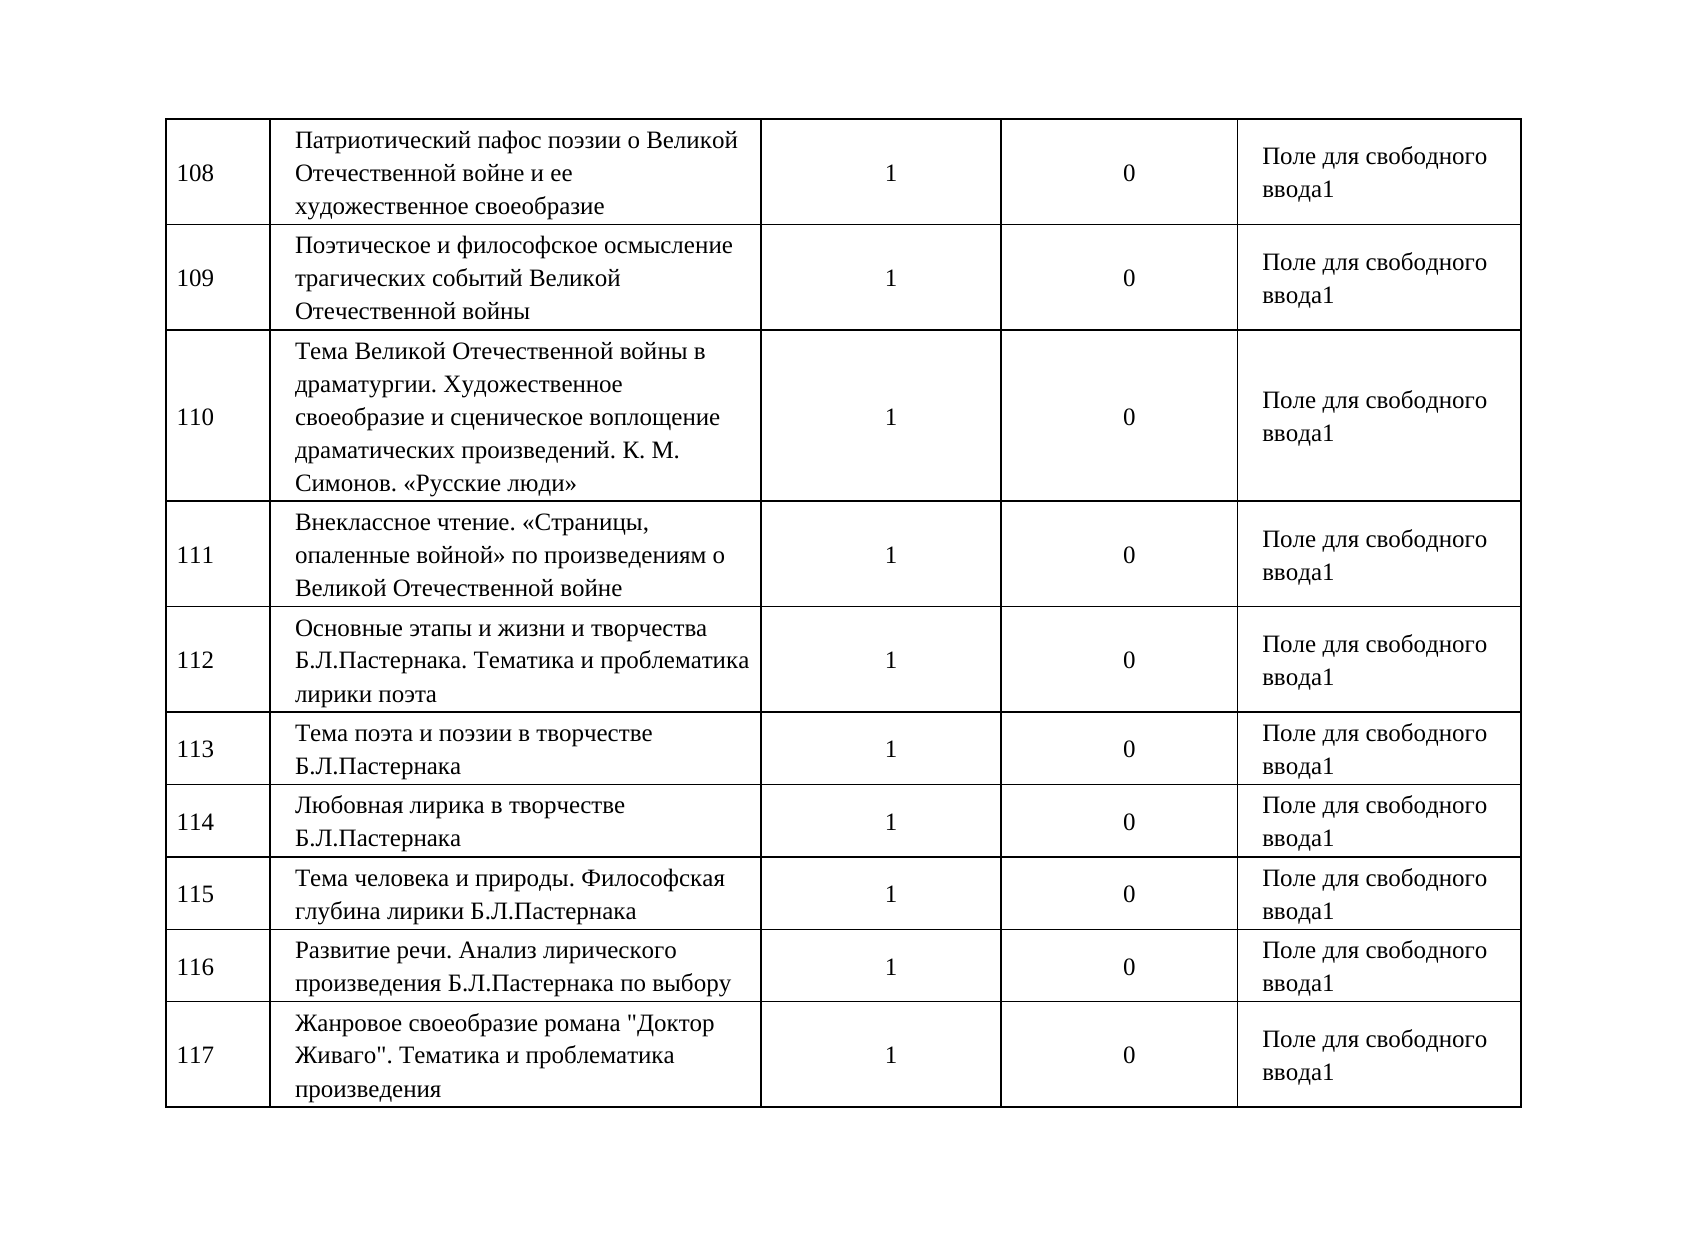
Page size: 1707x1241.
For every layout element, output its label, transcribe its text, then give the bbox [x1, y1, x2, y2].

table_cell 110 [167, 331, 269, 500]
table_cell 0 [1002, 502, 1237, 606]
table_cell 114 [167, 785, 269, 856]
table_cell Поле для свободного ввода1 [1238, 858, 1520, 928]
table_cell 1 [762, 713, 1000, 784]
table_cell Поле для свободного ввода1 [1238, 930, 1520, 1001]
table_cell Поле для свободного ввода1 [1238, 607, 1520, 711]
table_cell Любовная лирика в творчестве Б.Л.Пастернака [271, 785, 760, 856]
table_cell Поле для свободного ввода1 [1238, 502, 1520, 606]
table_cell Патриотический пафос поэзии о Великой Отечественной войне и ее художественное своеобразие [271, 120, 760, 223]
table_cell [1238, 120, 1520, 223]
table_cell 116 [167, 930, 269, 1001]
table_cell 115 [167, 858, 269, 928]
table_cell Развитие речи. Анализ лирического произведения Б.Л.Пастернака по выбору [271, 930, 760, 1001]
table_cell Внеклассное чтение. «Страницы, опаленные войной» по произведениям о Великой Отечественной войне [271, 502, 760, 606]
table_cell Поле для свободного ввода1 [1238, 713, 1520, 784]
table_cell 1 [762, 785, 1000, 856]
table_cell Поле для свободного ввода1 [1238, 225, 1520, 329]
table_cell Жанровое своеобразие романа "Доктор Живаго". Тематика и проблематика произведения [271, 1002, 760, 1106]
table_cell 1 [762, 331, 1000, 500]
table_cell 0 [1002, 1002, 1237, 1106]
table_cell 108 [167, 120, 269, 223]
table_cell 0 [1002, 930, 1237, 1001]
table_cell 1 [762, 607, 1000, 711]
table_cell 109 [167, 225, 269, 329]
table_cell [1238, 1002, 1520, 1106]
table_cell 0 [1002, 713, 1237, 784]
table_cell 1 [762, 858, 1000, 928]
table_cell Тема поэта и поэзии в творчестве Б.Л.Пастернака [271, 713, 760, 784]
table_cell 0 [1002, 858, 1237, 928]
table_cell 1 [762, 120, 1000, 223]
table_cell 112 [167, 607, 269, 711]
table_cell 1 [762, 225, 1000, 329]
table_cell 0 [1002, 331, 1237, 500]
table_cell Поле для свободного ввода1 [1238, 331, 1520, 500]
table_cell 0 [1002, 120, 1237, 223]
table_cell 1 [762, 930, 1000, 1001]
table_cell 0 [1002, 785, 1237, 856]
table_cell Основные этапы и жизни и творчества Б.Л.Пастернака. Тематика и проблематика лирики поэта [271, 607, 760, 711]
table_cell 0 [1002, 607, 1237, 711]
table_cell 1 [762, 502, 1000, 606]
table_cell Поле для свободного ввода1 [1238, 785, 1520, 856]
table_cell 117 [167, 1002, 269, 1106]
table_cell 0 [1002, 225, 1237, 329]
table_cell 111 [167, 502, 269, 606]
table_cell Тема человека и природы. Философская глубина лирики Б.Л.Пастернака [271, 858, 760, 928]
table_cell 113 [167, 713, 269, 784]
table_cell Поэтическое и философское осмысление трагических событий Великой Отечественной войны [271, 225, 760, 329]
table_cell 1 [762, 1002, 1000, 1106]
table_cell Тема Великой Отечественной войны в драматургии. Художественное своеобразие и сценическое воплощение драматических произведений. К. М. Симонов. «Русские люди» [271, 331, 760, 500]
